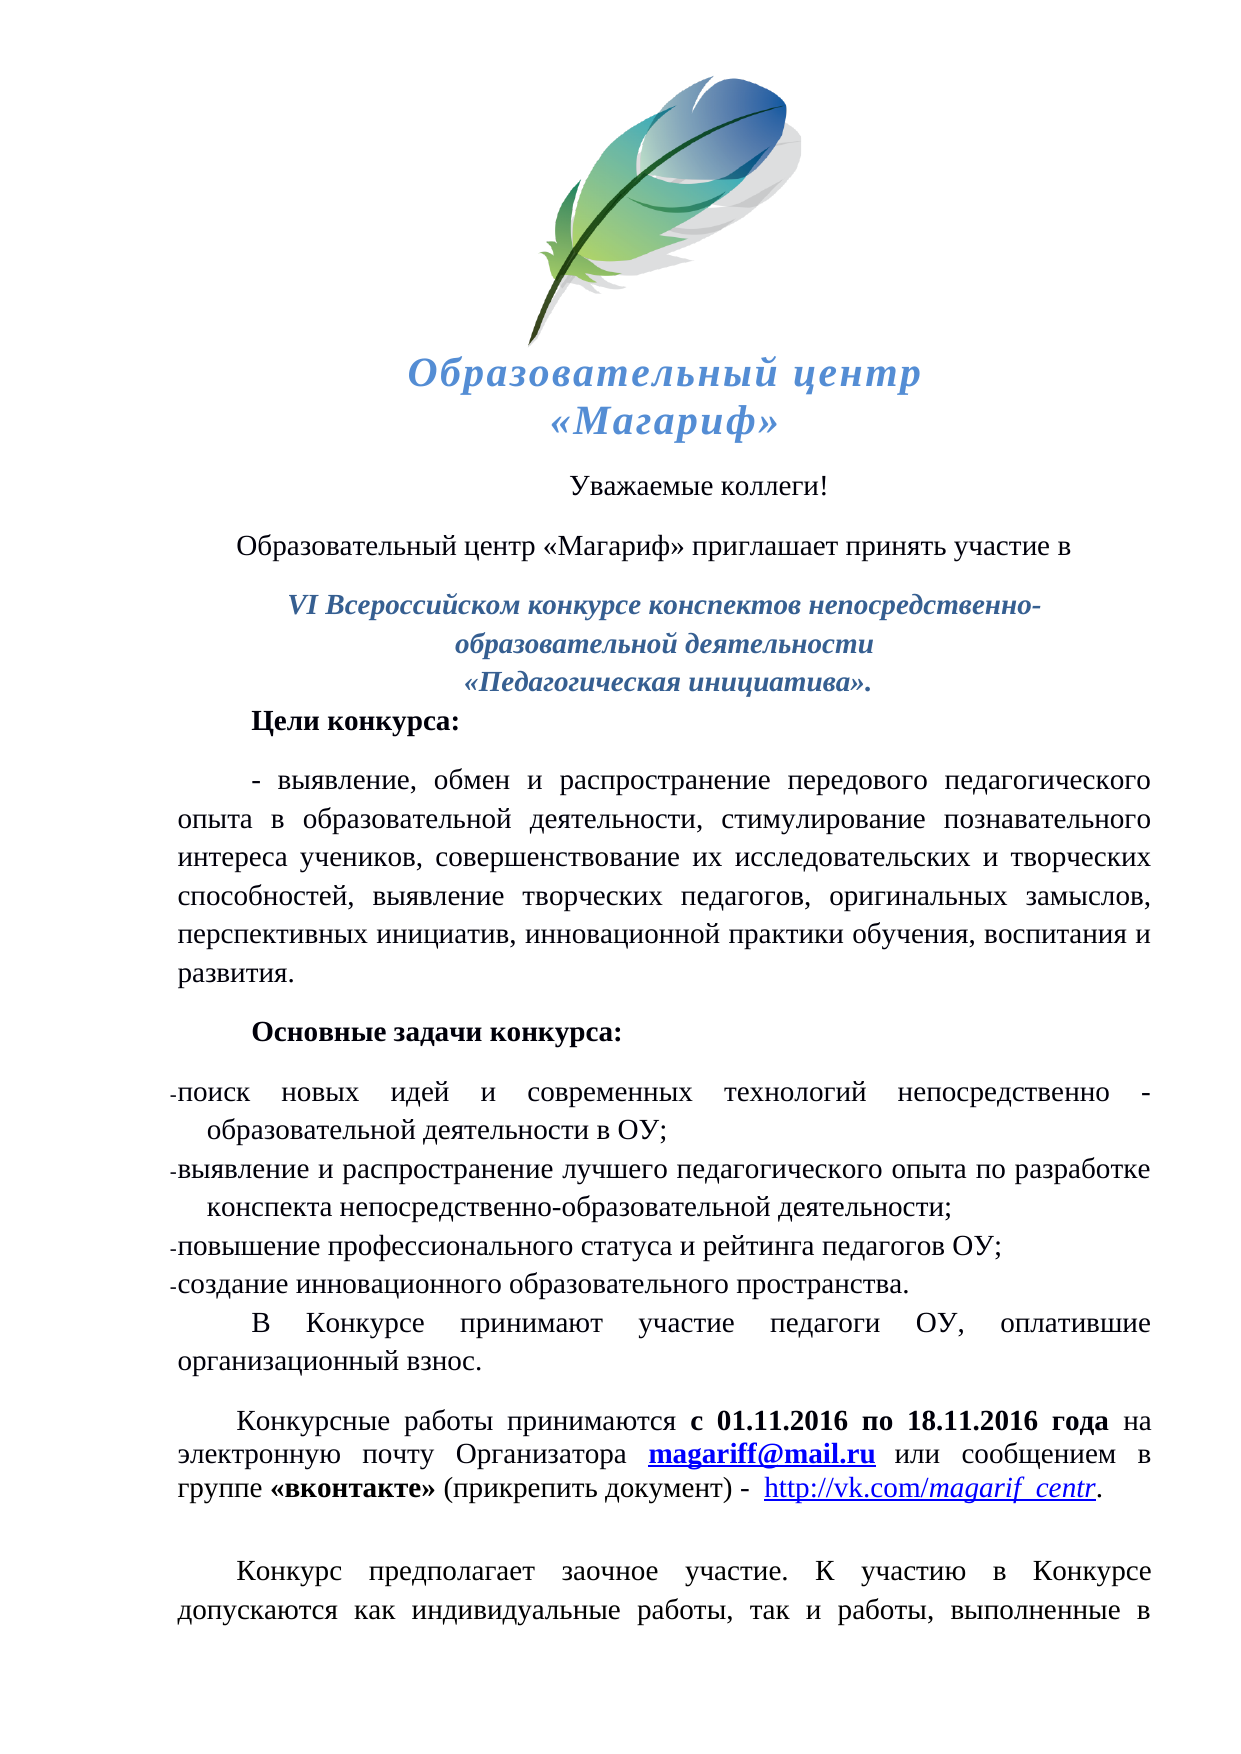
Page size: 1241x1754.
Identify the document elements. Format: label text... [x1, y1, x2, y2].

text - выявление, обмен и распространение передового педагогического опыта в образовательной деятельности, стимулирование познавательного интереса учеников, совершенствование их исследовательских и творческих способностей, выявление творческих педагогов, оригинальных замыслов, перспективных инициатив, инновационной практики обучения, воспитания и развития. [177, 762, 1152, 988]
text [177, 1553, 1152, 1626]
text Образовательный центр «Магариф» приглашает принять участие в [177, 528, 1152, 561]
list повышение профессионального статуса и рейтинга педагогов ОУ; [169, 1228, 1152, 1261]
picture [527, 73, 802, 348]
text Образовательный центр [177, 347, 1152, 395]
text «Магариф» [177, 395, 1152, 443]
text Конкурсные работы принимаются с 01.11.2016 по 18.11.2016 года на электронную почту Организатора magariff@mail.ru или сообщением в группе «вконтакте» (прикрепить документ) - http://vk.com/magarif_centr. [177, 1403, 1152, 1503]
list создание инновационного образовательного пространства. [169, 1266, 1152, 1300]
text «Педагогическая инициатива». [177, 664, 1152, 698]
text В Конкурсе принимают участие педагоги ОУ, оплатившие организационный взнос. [177, 1305, 1152, 1377]
text Цели конкурса: [177, 703, 1152, 736]
list выявление и распространение лучшего педагогического опыта по разработке конспекта непосредственно-образовательной деятельности; [169, 1151, 1152, 1223]
list поиск новых идей и современных технологий непосредственно - образовательной деятельности в ОУ; [169, 1074, 1152, 1146]
text Основные задачи конкурса: [177, 1014, 1152, 1048]
text Уважаемые коллеги! [177, 468, 1152, 502]
text VI Всероссийском конкурсе конспектов непосредственно-образовательной деятельности [177, 587, 1152, 659]
